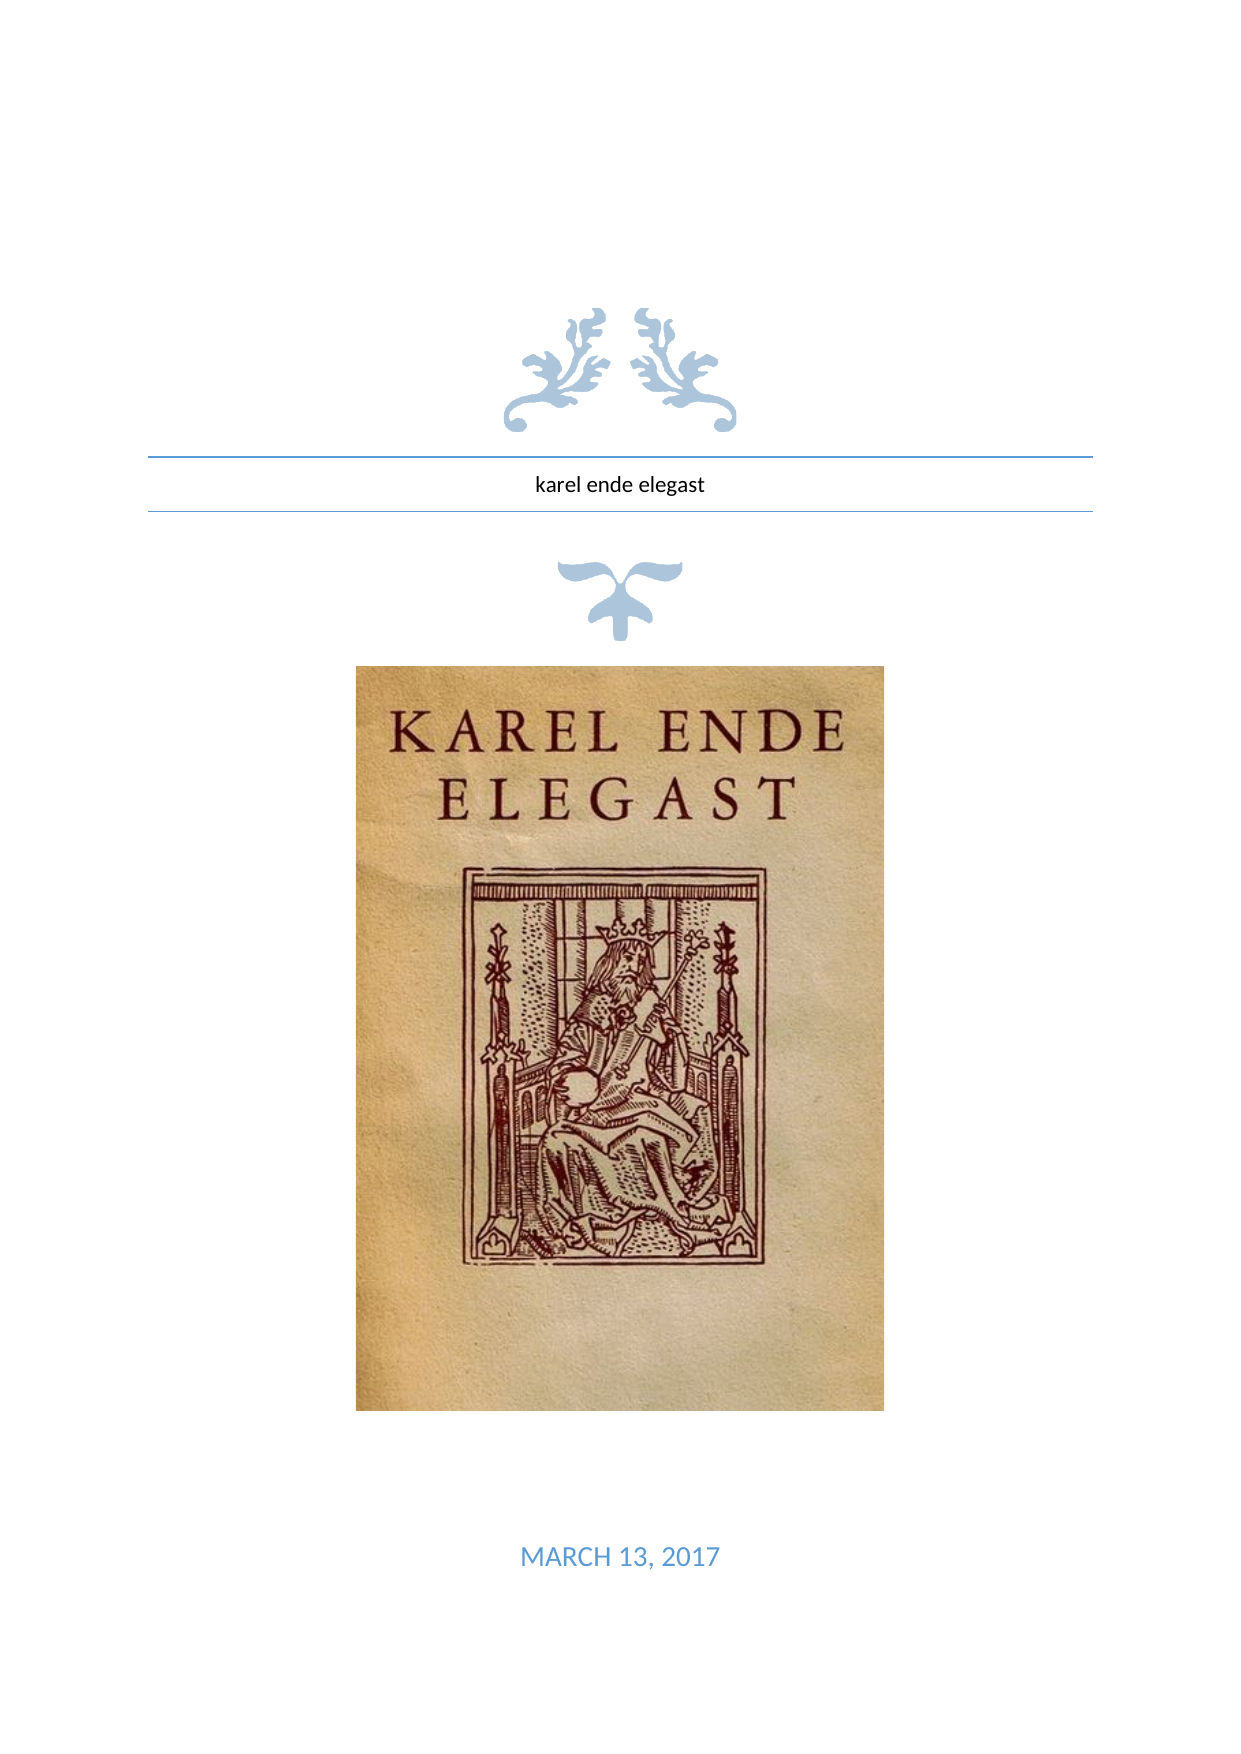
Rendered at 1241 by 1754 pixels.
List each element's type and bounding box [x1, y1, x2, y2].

picture [355, 666, 885, 1411]
